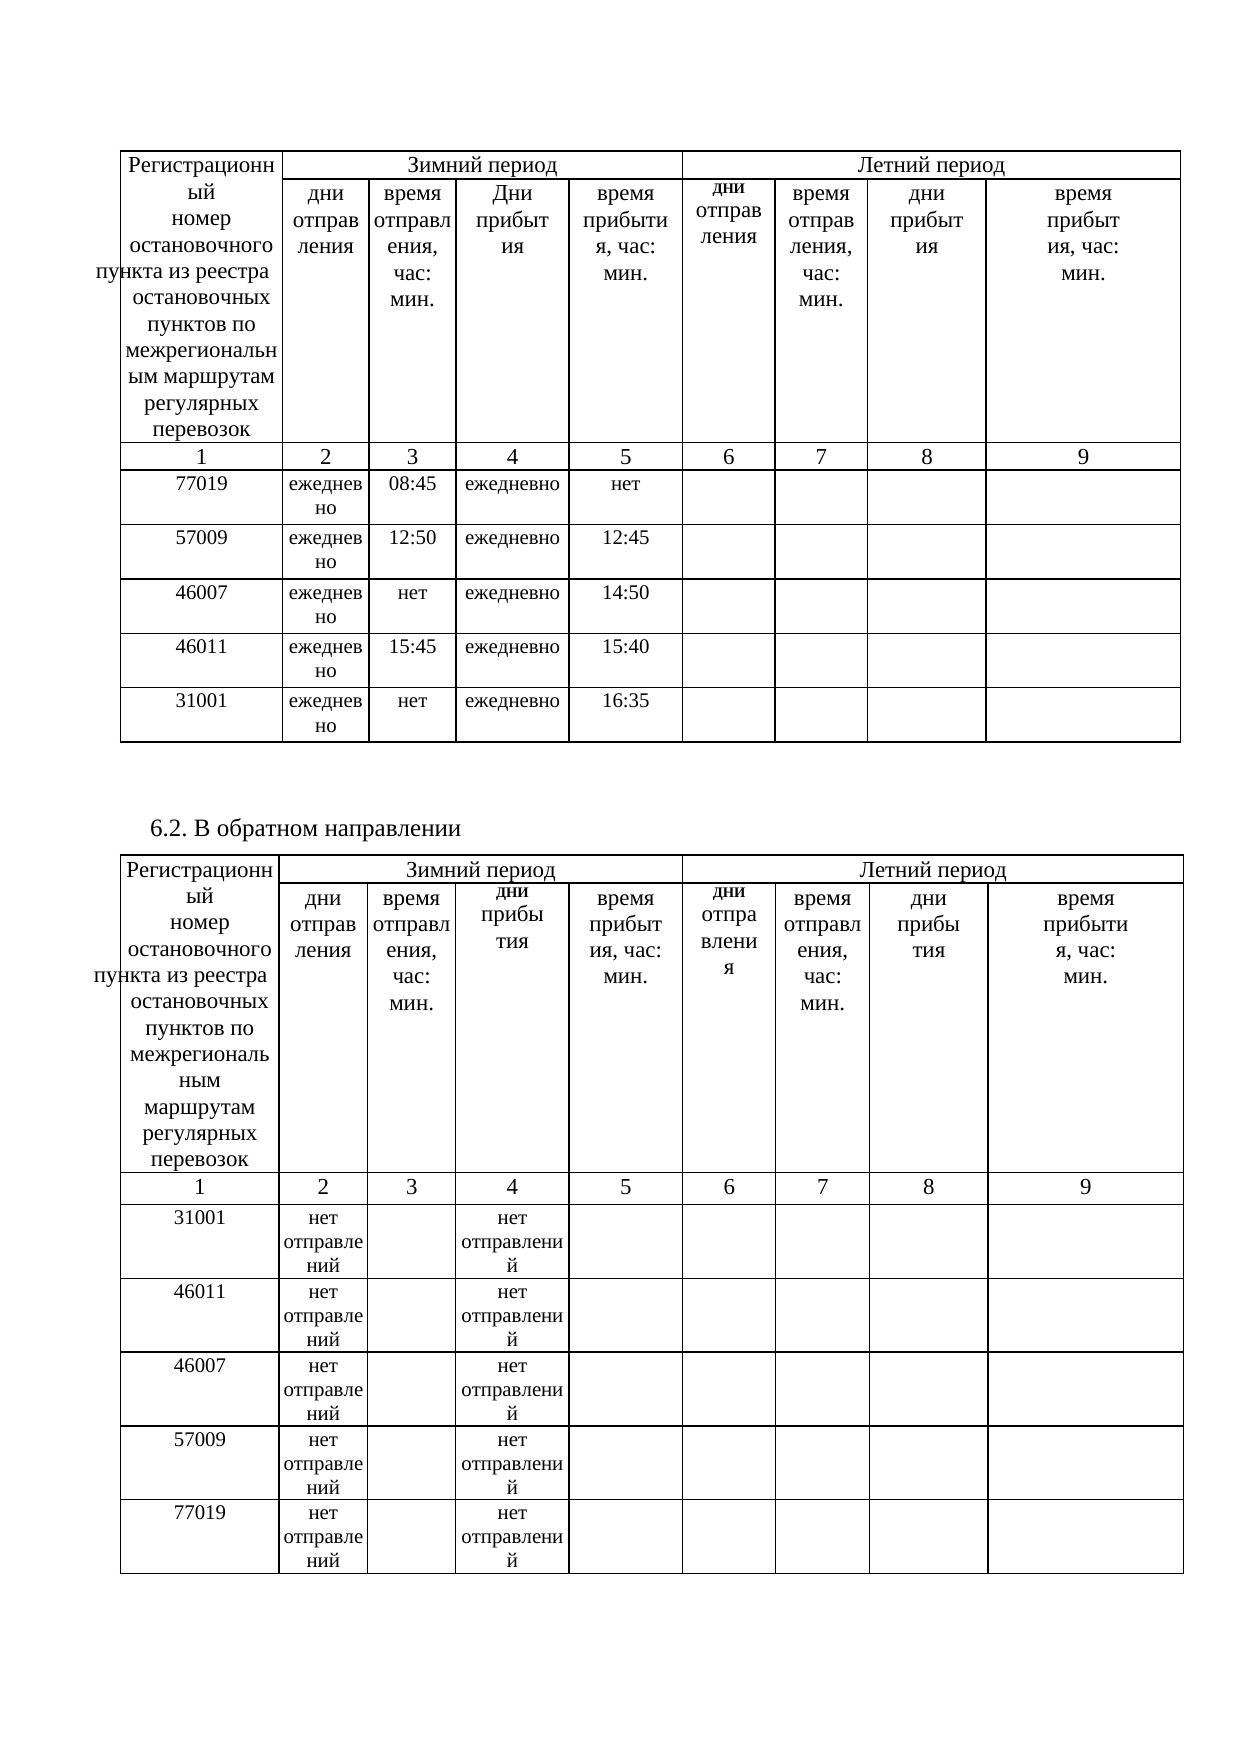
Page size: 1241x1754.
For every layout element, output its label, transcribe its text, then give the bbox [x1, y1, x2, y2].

table_cell 3 [368, 1173, 455, 1204]
table_cell 1 [121, 1173, 278, 1204]
table_cell [683, 688, 774, 741]
table_cell 4 [457, 443, 568, 469]
table_header Регистрационный номер остановочного пункта из реестра остановочных пунктов по межрегиональным маршрутам регулярных перевозок [121, 856, 278, 1172]
table_cell [683, 1500, 775, 1572]
table_cell ежедневно [283, 634, 368, 687]
table_cell 46011 [121, 634, 282, 687]
table_cell [989, 1427, 1183, 1499]
table_cell [989, 1279, 1183, 1351]
table_cell 46007 [121, 580, 282, 632]
text 6.2. В обратном направлении [150, 813, 1090, 842]
table_cell нет отправлений [456, 1205, 568, 1277]
table_cell ежедневно [283, 580, 368, 632]
table_cell Дни прибыт ия [457, 180, 568, 441]
table_cell [683, 1353, 775, 1425]
table_cell [870, 1279, 987, 1351]
table_cell время прибыт ия, час: мин. [987, 180, 1180, 441]
table_cell [776, 580, 867, 632]
table_cell ежедневно [457, 471, 568, 524]
table_cell [868, 634, 985, 687]
table_cell [989, 1353, 1183, 1425]
table_cell ДНИ отправ ления [683, 180, 774, 441]
table_cell [368, 1500, 455, 1572]
table_cell [989, 1500, 1183, 1572]
table_cell [989, 1205, 1183, 1277]
table_cell время отправл ения, час: мин. [370, 180, 455, 441]
table_cell [776, 1353, 869, 1425]
table_cell [987, 580, 1180, 632]
table_cell дни прибы тия [870, 884, 987, 1172]
table_cell [776, 688, 867, 741]
table_cell 77019 [121, 471, 282, 524]
table_cell ДНИ отпра влени я [683, 884, 775, 1172]
table_cell [683, 1205, 775, 1277]
table_cell 6 [683, 1173, 775, 1204]
table_cell 7 [776, 443, 867, 469]
table_cell [868, 688, 985, 741]
table_cell [776, 1205, 869, 1277]
table_cell дни прибыт ия [868, 180, 985, 441]
table_cell [570, 1353, 682, 1425]
table_cell [868, 580, 985, 632]
table_cell нет отправлений [280, 1205, 367, 1277]
table_cell [368, 1427, 455, 1499]
table_cell ежедневно [457, 634, 568, 687]
table_header Зимний период [280, 856, 682, 882]
table_cell [683, 471, 774, 524]
table_cell [368, 1353, 455, 1425]
table_cell нет отправлений [456, 1500, 568, 1572]
table_cell [683, 525, 774, 578]
table_cell 31001 [121, 688, 282, 741]
table_cell [870, 1427, 987, 1499]
table_cell 6 [683, 443, 774, 469]
table_cell [570, 1279, 682, 1351]
table_cell нет [370, 688, 455, 741]
table_cell 5 [570, 443, 682, 469]
table_cell 46007 [121, 1353, 278, 1425]
table_cell 15:45 [370, 634, 455, 687]
table_cell 77019 [121, 1500, 278, 1572]
table_cell [368, 1205, 455, 1277]
table_cell нет отправлений [280, 1500, 367, 1572]
table_cell время отправл ения, час: мин. [368, 884, 455, 1172]
table_cell ежедневно [283, 525, 368, 578]
table_cell ежедневно [457, 688, 568, 741]
table_cell [776, 471, 867, 524]
table_cell 8 [870, 1173, 987, 1204]
table_cell 4 [456, 1173, 568, 1204]
table_cell [776, 634, 867, 687]
table_cell [776, 1279, 869, 1351]
table_cell 9 [989, 1173, 1183, 1204]
table_cell ДНИ прибы тия [456, 884, 568, 1172]
table_cell [368, 1279, 455, 1351]
table_cell время отправл ения, час: мин. [776, 884, 869, 1172]
table_cell время прибыти я, час: мин. [989, 884, 1183, 1172]
table_cell 1 [121, 443, 282, 469]
table_header Зимний период [283, 152, 682, 178]
table_cell [868, 525, 985, 578]
table_cell [868, 471, 985, 524]
table_cell 8 [868, 443, 985, 469]
table_cell нет отправлений [280, 1353, 367, 1425]
table_cell время прибыт ия, час: мин. [570, 884, 682, 1172]
table_cell нет отправлений [280, 1427, 367, 1499]
table_header Летний период [683, 152, 1180, 178]
table_cell [570, 1500, 682, 1572]
table_header Летний период [683, 856, 1183, 882]
table_cell время прибыти я, час: мин. [570, 180, 682, 441]
table_header Регистрационный номер остановочного пункта из реестра остановочных пунктов по межрегиональным маршрутам регулярных перевозок [121, 152, 282, 441]
table_cell 57009 [121, 525, 282, 578]
table_cell [987, 525, 1180, 578]
table_cell 16:35 [570, 688, 682, 741]
table_cell нет [570, 471, 682, 524]
table_cell дни отправ ления [283, 180, 368, 441]
table_cell [683, 1279, 775, 1351]
table_cell нет отправлений [280, 1279, 367, 1351]
table_cell 57009 [121, 1427, 278, 1499]
table_cell [570, 1205, 682, 1277]
table_cell нет отправлений [456, 1353, 568, 1425]
table_cell 12:45 [570, 525, 682, 578]
table_cell [870, 1205, 987, 1277]
table_cell ежедневно [457, 525, 568, 578]
table_cell нет [370, 580, 455, 632]
table_cell 08:45 [370, 471, 455, 524]
table_cell [776, 1500, 869, 1572]
table_cell ежедневно [283, 471, 368, 524]
table_cell [776, 525, 867, 578]
table_cell 5 [570, 1173, 682, 1204]
table_cell 7 [776, 1173, 869, 1204]
table_cell [776, 1427, 869, 1499]
table_cell нет отправлений [456, 1427, 568, 1499]
table_cell [683, 580, 774, 632]
table_cell время отправ ления, час: мин. [776, 180, 867, 441]
table_cell [683, 634, 774, 687]
table_cell [570, 1427, 682, 1499]
table_cell [870, 1353, 987, 1425]
table_cell нет отправлений [456, 1279, 568, 1351]
table_cell 2 [280, 1173, 367, 1204]
table_cell 14:50 [570, 580, 682, 632]
table_cell 2 [283, 443, 368, 469]
table_cell дни отправ ления [280, 884, 367, 1172]
table_cell ежедневно [457, 580, 568, 632]
table_cell [987, 634, 1180, 687]
table_cell 3 [370, 443, 455, 469]
table_cell 31001 [121, 1205, 278, 1277]
table_cell 12:50 [370, 525, 455, 578]
table_cell [870, 1500, 987, 1572]
table_cell [987, 471, 1180, 524]
table_cell 15:40 [570, 634, 682, 687]
table_cell [683, 1427, 775, 1499]
table_cell 9 [987, 443, 1180, 469]
table_cell ежедневно [283, 688, 368, 741]
table_cell [987, 688, 1180, 741]
table_cell 46011 [121, 1279, 278, 1351]
